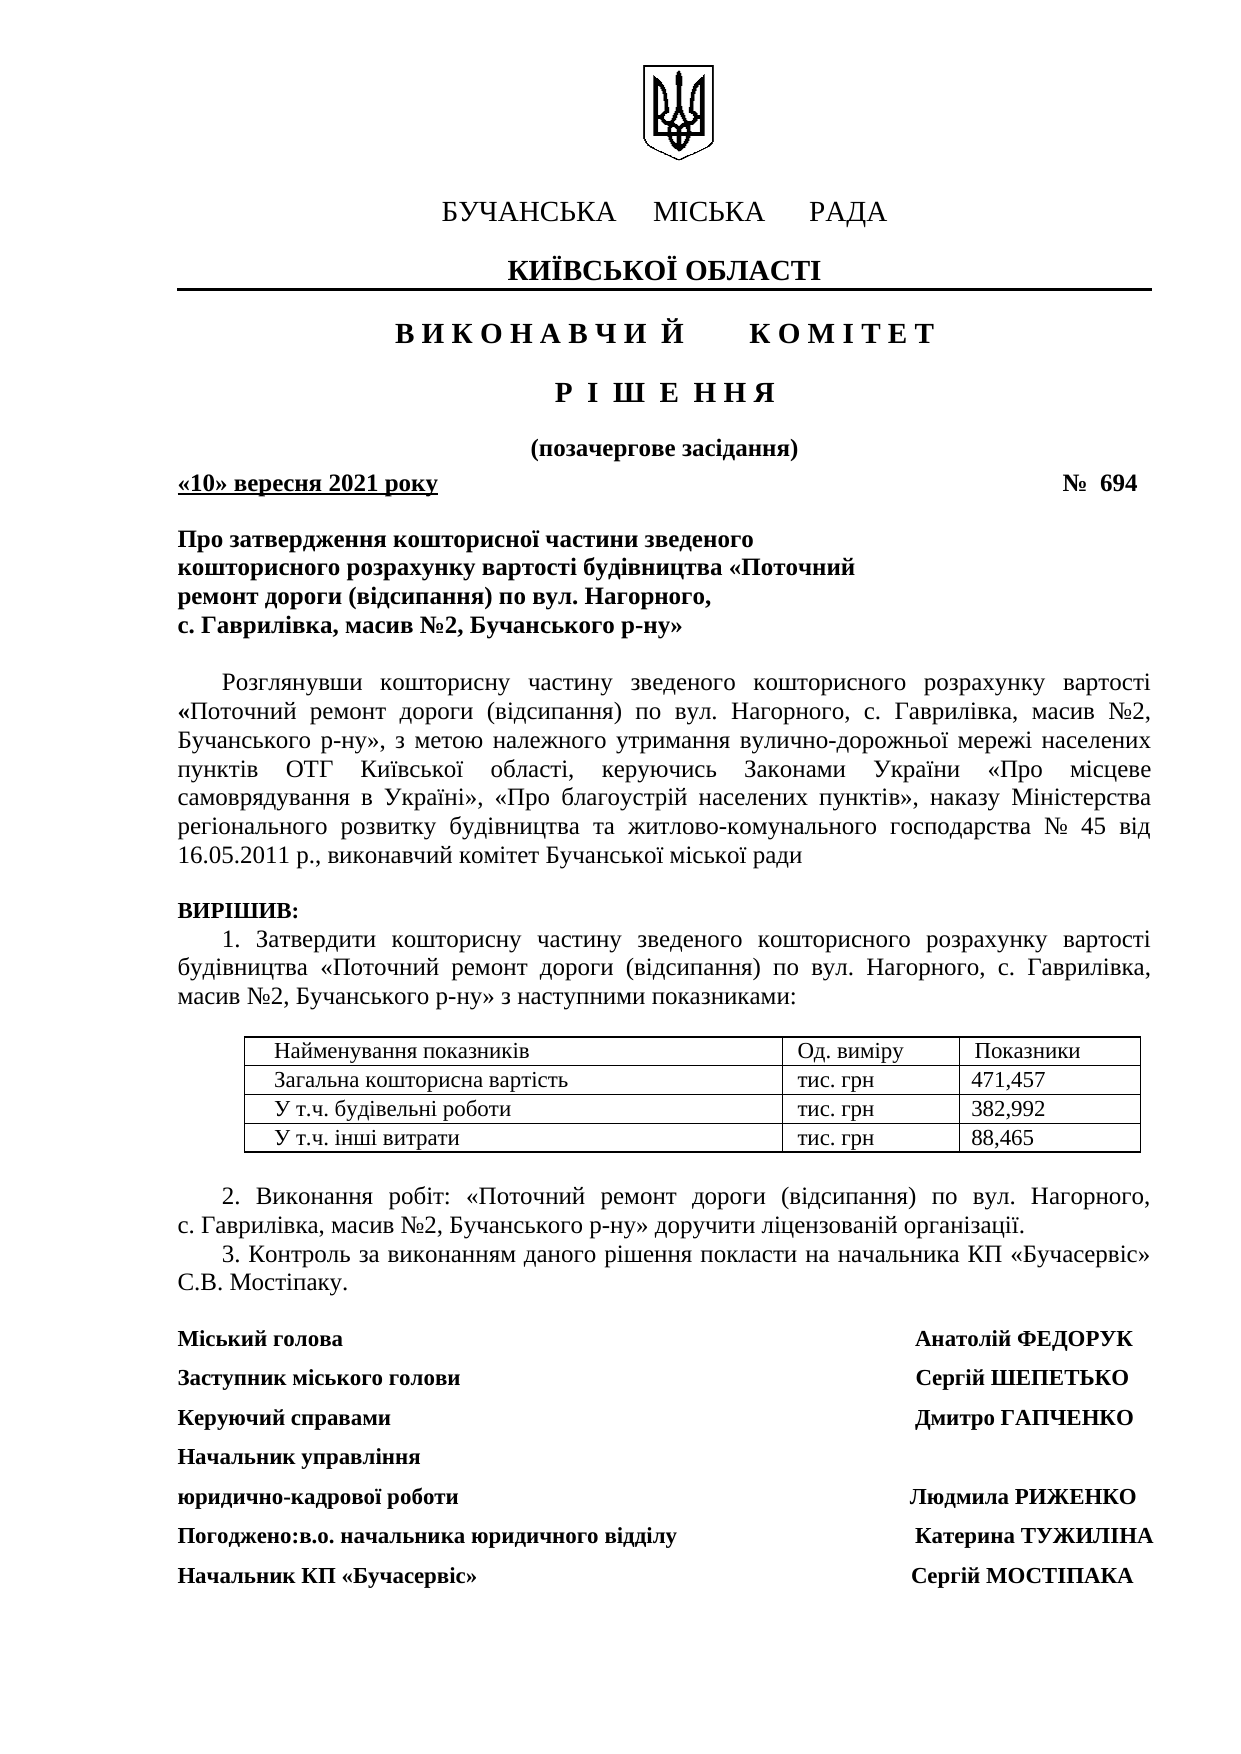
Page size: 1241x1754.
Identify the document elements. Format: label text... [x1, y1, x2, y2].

text ВИРІШИВ: [177, 897, 1152, 924]
text «10» вересня 2021 року № 694 [177, 468, 1152, 497]
text В И К О Н А В Ч И Й К О М І Т Е Т [177, 316, 1152, 350]
text юридично-кадрової роботи Людмила РИЖЕНКО [177, 1483, 1181, 1509]
text Міський голова Анатолій ФЕДОРУК [177, 1325, 1152, 1351]
text Керуючий справами Дмитро ГАПЧЕНКО [177, 1404, 1152, 1430]
table_cell У т.ч. інші витрати [245, 1124, 782, 1151]
table_header Найменування показників [245, 1038, 782, 1065]
text 2. Виконання робіт: «Поточний ремонт дороги (відсипання) по вул. Нагорного, с. Гаврилівка, масив №2, Бучанського р-ну» доручити ліцензованій організації. [177, 1181, 1152, 1239]
text Начальник КП «Бучасервіс» Сергій МОСТІПАКА [177, 1562, 1152, 1588]
table_cell тис. грн [783, 1095, 959, 1123]
text Про затвердження кошторисної частини зведеного кошторисного розрахунку вартості будівництва «Поточний ремонт дороги (відсипання) по вул. Нагорного, [177, 524, 856, 610]
table_header Од. виміру [783, 1038, 959, 1065]
table_cell 471,457 [960, 1066, 1140, 1094]
table_cell 88,465 [960, 1124, 1140, 1151]
text 3. Контроль за виконанням даного рішення покласти на начальника КП «Бучасервіс» С.В. Мостіпаку. [177, 1239, 1152, 1296]
text Начальник управління [177, 1443, 1152, 1470]
table_cell Загальна кошторисна вартість [245, 1066, 782, 1094]
text БУЧАНСЬКА МІСЬКА РАДА [177, 194, 1152, 228]
text Заступник міського голови Сергій ШЕПЕТЬКО [177, 1364, 1152, 1391]
table_cell 382,992 [960, 1095, 1140, 1123]
text Р І Ш Е Н Н Я [177, 375, 1152, 408]
text 1. Затвердити кошторисну частину зведеного кошторисного розрахунку вартості будівництва «Поточний ремонт дороги (відсипання) по вул. Нагорного, с. Гаврилівка, масив №2, Бучанського р-ну» з наступними показниками: [177, 924, 1152, 1010]
table_header Показники [960, 1038, 1140, 1065]
text КИЇВСЬКОЇ ОБЛАСТІ [177, 253, 1152, 288]
text с. Гаврилівка, масив №2, Бучанського р-ну» [177, 610, 856, 639]
text Погоджено:в.о. начальника юридичного відділу Катерина ТУЖИЛІНА [177, 1522, 1167, 1549]
table_cell тис. грн [783, 1066, 959, 1094]
text Розглянувши кошторисну частину зведеного кошторисного розрахунку вартості «Поточний ремонт дороги (відсипання) по вул. Нагорного, с. Гаврилівка, масив №2, Бучанського р-ну», з метою належного утримання вулично-дорожньої мережі населених пунктів ОТГ Київської області, керуючись Законами України «Про місцеве самоврядування в Україні», «Про благоустрій населених пунктів», наказу Міністерства регіонального розвитку будівництва та житлово-комунального господарства № 45 від 16.05.2011 р., виконавчий комітет Бучанської міської ради [177, 667, 1152, 869]
text (позачергове засідання) [177, 433, 1152, 462]
table_cell тис. грн [783, 1124, 959, 1151]
table_cell У т.ч. будівельні роботи [245, 1095, 782, 1123]
